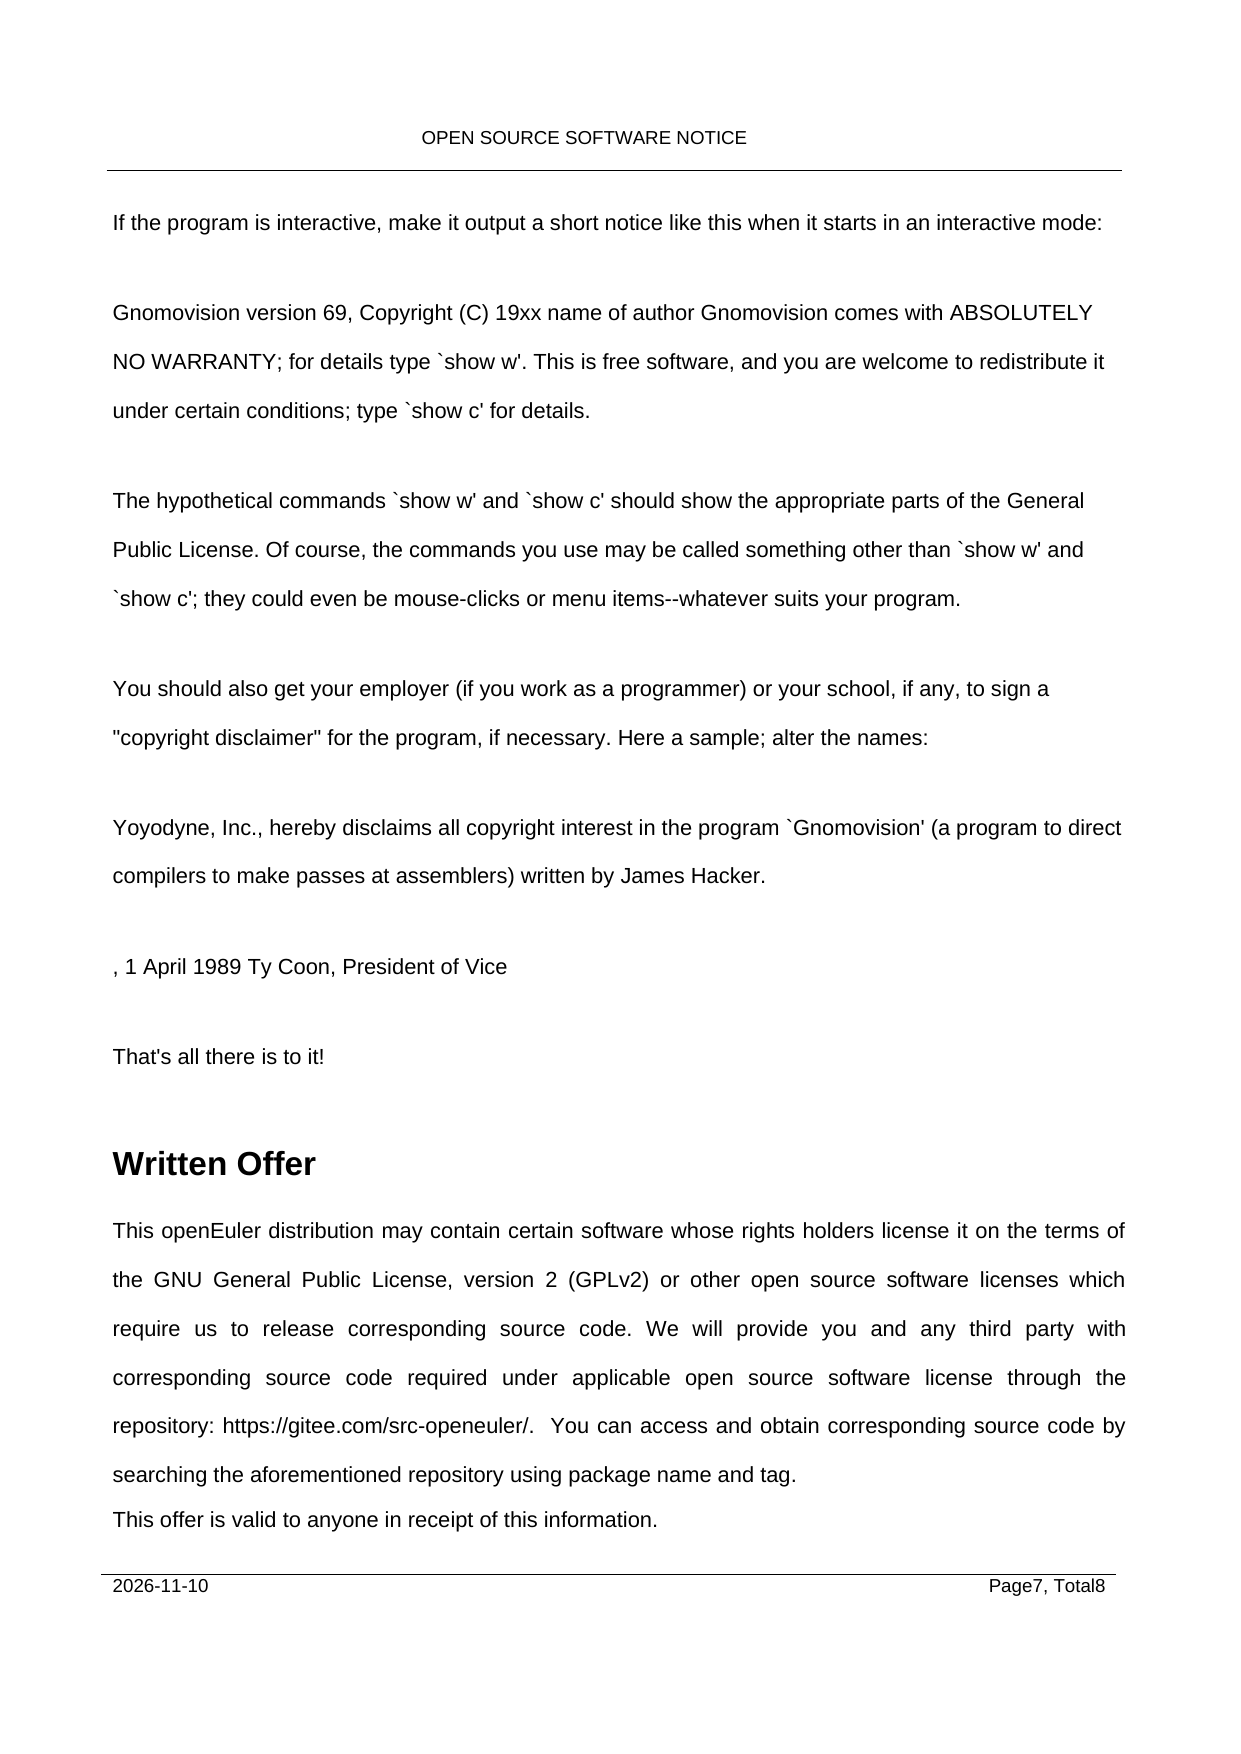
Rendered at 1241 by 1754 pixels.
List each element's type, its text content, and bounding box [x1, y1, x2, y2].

text The hypothetical commands `show w' and `show c' should show the appropriate parts of the General Public License. Of course, the commands you use may be called something other than `show w' and `show c'; they could even be mouse-clicks or menu items--whatever suits your program. [112, 484, 1128, 614]
text That's all there is to it! [112, 1040, 1128, 1073]
text This openEuler distribution may contain certain software whose rights holders license it on the terms of the GNU General Public License, version 2 (GPLv2) or other open source software licenses which require us to release corresponding source code. We will provide you and any third party with corresponding source code required under applicable open source software license through the repository: https://gitee.com/src-openeuler/. You can access and obtain corresponding source code by searching the aforementioned repository using package name and tag. [112, 1214, 1128, 1491]
text Gnomovision version 69, Copyright (C) 19xx name of author Gnomovision comes with ABSOLUTELY NO WARRANTY; for details type `show w'. This is free software, and you are welcome to redistribute it under certain conditions; type `show c' for details. [112, 297, 1128, 427]
text Written Offer [112, 1130, 1128, 1195]
text Yoyodyne, Inc., hereby disclaims all copyright interest in the program `Gnomovision' (a program to direct compilers to make passes at assemblers) written by James Hacker. [112, 811, 1128, 892]
text , 1 April 1989 Ty Coon, President of Vice [112, 950, 1128, 982]
text If the program is interactive, make it output a short notice like this when it starts in an interactive mode: [112, 206, 1128, 239]
text This offer is valid to anyone in receipt of this information. [112, 1503, 1128, 1536]
text You should also get your employer (if you work as a programmer) or your school, if any, to sign a "copyright disclaimer" for the program, if necessary. Here a sample; alter the names: [112, 672, 1128, 753]
